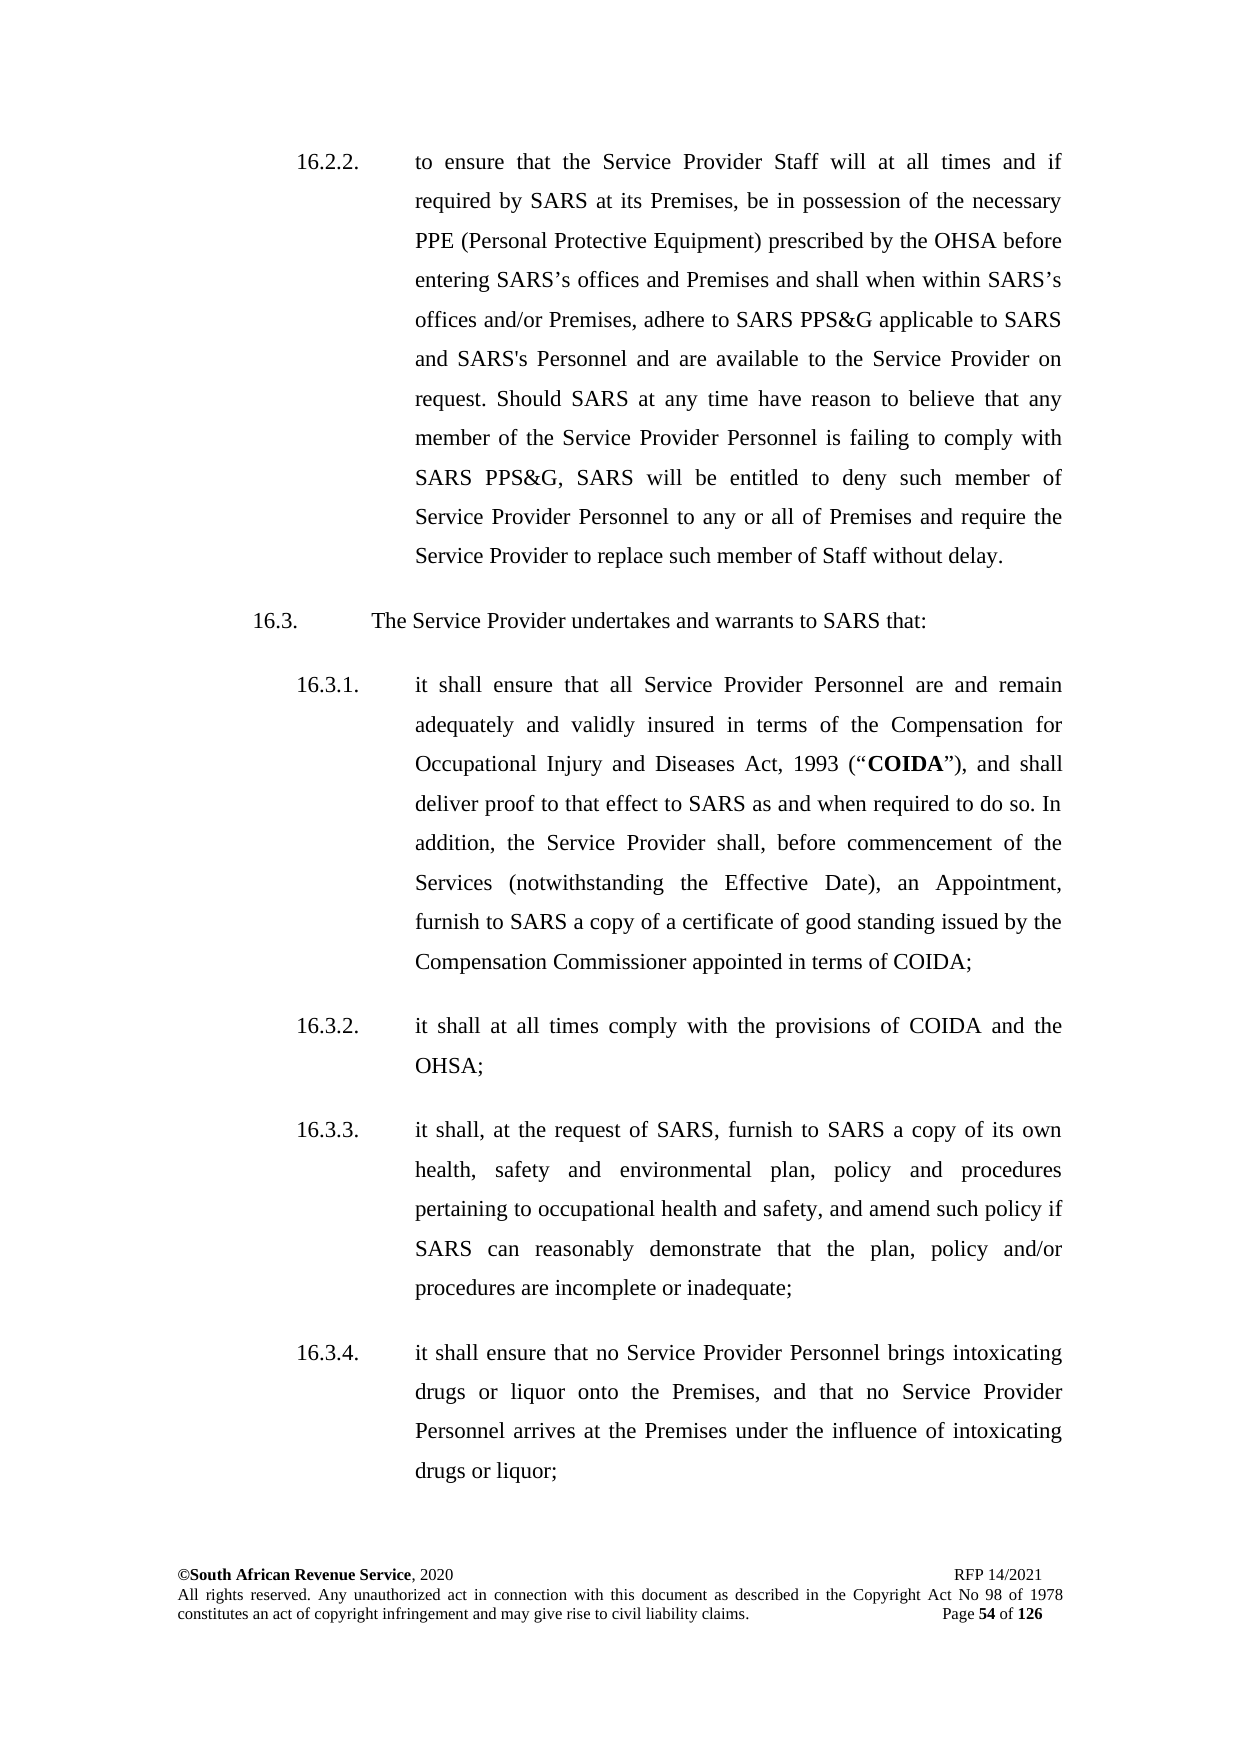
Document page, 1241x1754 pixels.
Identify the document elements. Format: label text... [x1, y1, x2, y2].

list to ensure that the Service Provider Staff will at all times and if required by SARS at its Premises, be in possession of the necessary PPE (Personal Protective Equipment) prescribed by the OHSA before entering SARS’s offices and Premises and shall when within SARS’s offices and/or Premises, adhere to SARS PPS&G applicable to SARS and SARS's Personnel and are available to the Service Provider on request. Should SARS at any time have reason to believe that any member of the Service Provider Personnel is failing to comply with SARS PPS&G, SARS will be entitled to deny such member of Service Provider Personnel to any or all of Premises and require the Service Provider to replace such member of Staff without delay. [296, 148, 1063, 569]
list it shall, at the request of SARS, furnish to SARS a copy of its own health, safety and environmental plan, policy and procedures pertaining to occupational health and safety, and amend such policy if SARS can reasonably demonstrate that the plan, policy and/or procedures are incomplete or inadequate; [296, 1116, 1063, 1301]
list it shall ensure that all Service Provider Personnel are and remain adequately and validly insured in terms of the Compensation for Occupational Injury and Diseases Act, 1993 (“COIDA”), and shall deliver proof to that effect to SARS as and when required to do so. In addition, the Service Provider shall, before commencement of the Services (notwithstanding the Effective Date), an Appointment, furnish to SARS a copy of a certificate of good standing issued by the Compensation Commissioner appointed in terms of COIDA; [296, 671, 1063, 974]
list it shall ensure that no Service Provider Personnel brings intoxicating drugs or liquor onto the Premises, and that no Service Provider Personnel arrives at the Premises under the influence of intoxicating drugs or liquor; [296, 1339, 1063, 1483]
list The Service Provider undertakes and warrants to SARS that: [252, 607, 1063, 633]
list it shall at all times comply with the provisions of COIDA and the OHSA; [296, 1012, 1063, 1078]
